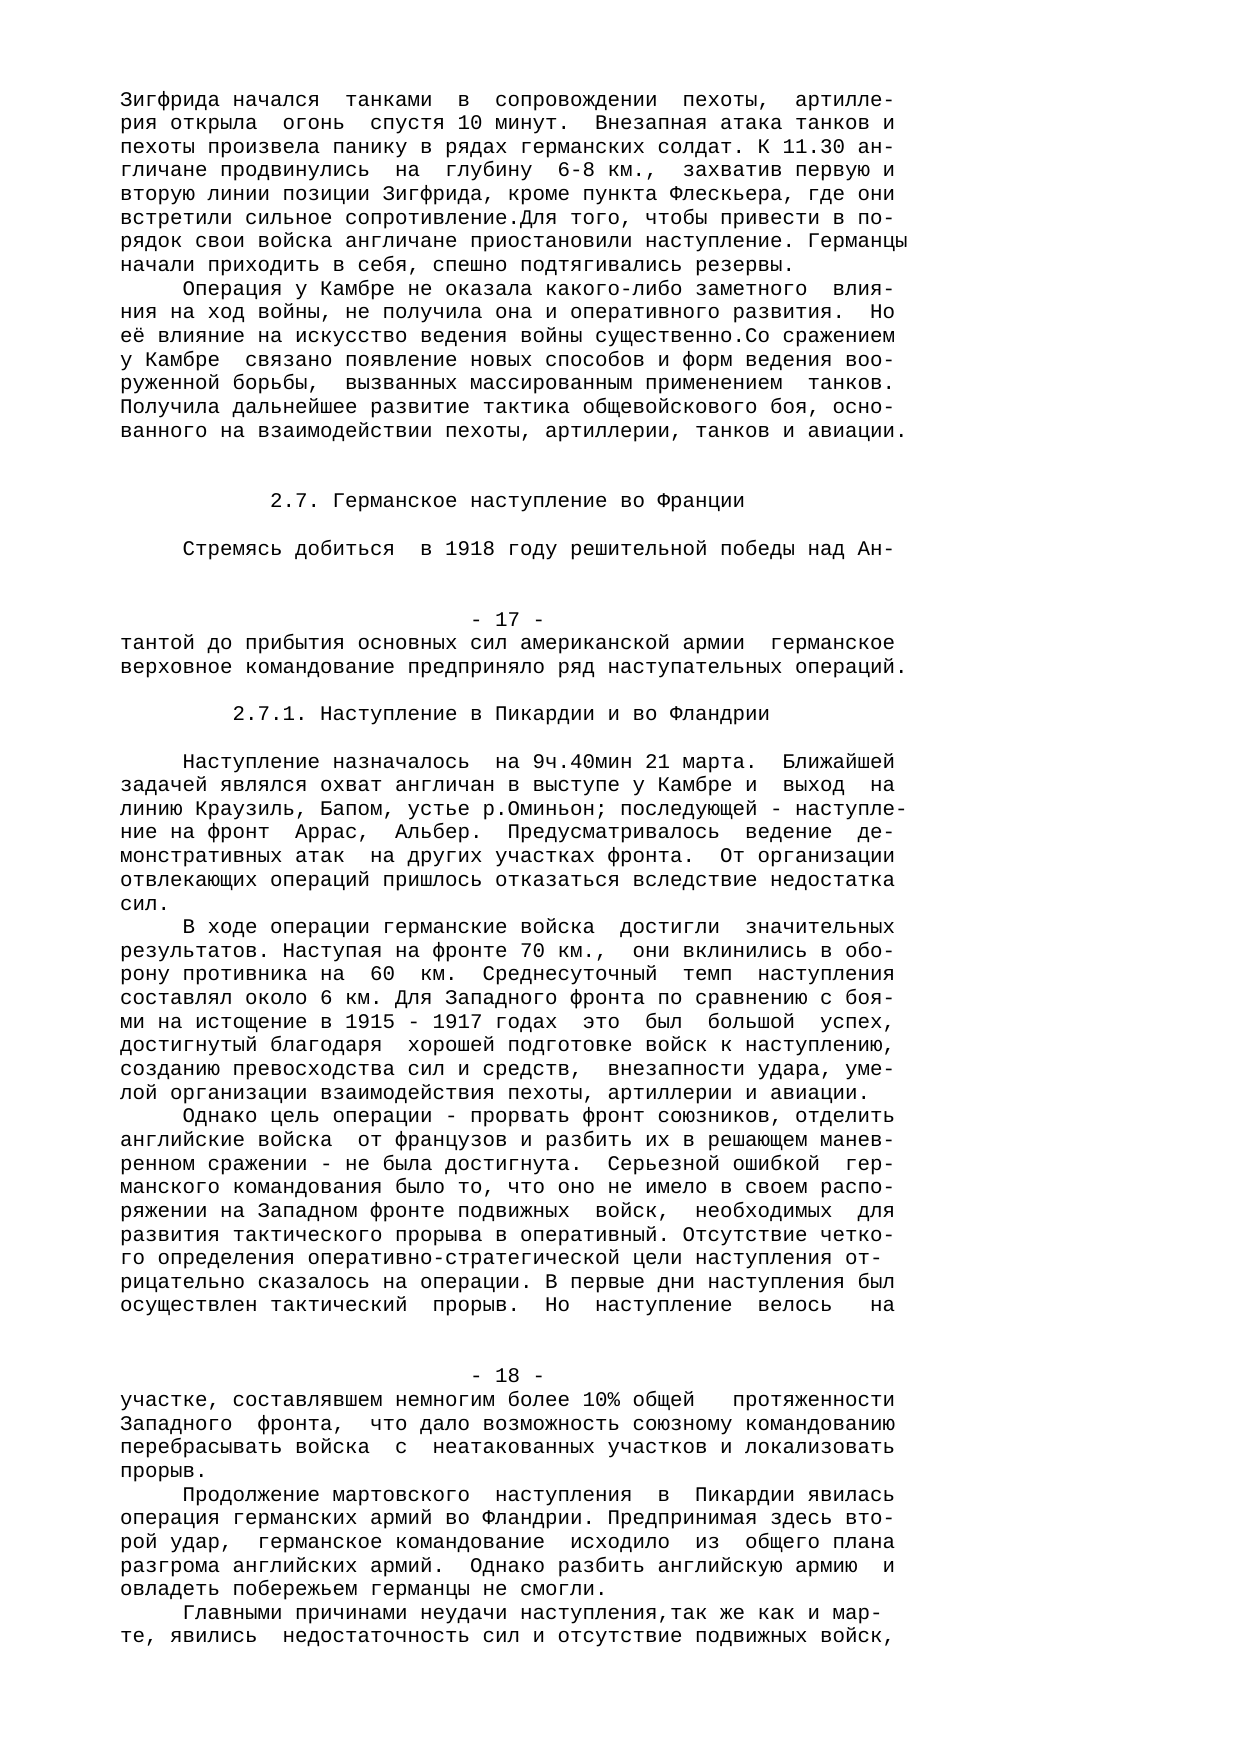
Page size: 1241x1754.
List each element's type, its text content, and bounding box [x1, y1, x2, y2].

text 2.7. Германское наступление во Франции [120, 491, 1120, 514]
text перебрасывать войска с неатакованных участков и локализовать [120, 1436, 1120, 1460]
text Зигфрида начался танками в сопровождении пехоты, артилле- [120, 88, 1120, 112]
text рону противника на 60 км. Среднесуточный темп наступления [120, 963, 1120, 987]
text операция германских армий во Фландрии. Предпринимая здесь вто- [120, 1507, 1120, 1531]
text Наступление назначалось на 9ч.40мин 21 марта. Ближайшей [120, 751, 1120, 774]
text ние на фронт Аррас, Альбер. Предусматривалось ведение де- [120, 822, 1120, 845]
text осуществлен тактический прорыв. Но наступление велось на [120, 1294, 1120, 1318]
text прорыв. [120, 1460, 1120, 1484]
text рой удар, германское командование исходило из общего плана [120, 1531, 1120, 1554]
text пехоты произвела панику в рядах германских солдат. К 11.30 ан- [120, 136, 1120, 159]
text го определения оперативно-стратегической цели наступления от- [120, 1247, 1120, 1271]
text 2.7.1. Наступление в Пикардии и во Фландрии [120, 703, 1120, 727]
text ряжении на Западном фронте подвижных войск, необходимых для [120, 1200, 1120, 1223]
text ми на истощение в 1915 - 1917 годах это был большой успех, [120, 1011, 1120, 1034]
text ния на ход войны, не получила она и оперативного развития. Но [120, 301, 1120, 325]
text развития тактического прорыва в оперативный. Отсутствие четко- [120, 1223, 1120, 1247]
text рия открыла огонь спустя 10 минут. Внезапная атака танков и [120, 112, 1120, 136]
text вторую линии позиции Зигфрида, кроме пункта Флескьера, где они [120, 183, 1120, 207]
text овладеть побережьем германцы не смогли. [120, 1578, 1120, 1602]
text задачей являлся охват англичан в выступе у Камбре и выход на [120, 774, 1120, 798]
text сил. [120, 892, 1120, 916]
text составлял около 6 км. Для Западного фронта по сравнению с боя- [120, 987, 1120, 1011]
text В ходе операции германские войска достигли значительных [120, 916, 1120, 940]
text тантой до прибытия основных сил американской армии германское [120, 632, 1120, 656]
text встретили сильное сопротивление.Для того, чтобы привести в по- [120, 207, 1120, 230]
text манского командования было то, что оно не имело в своем распо- [120, 1176, 1120, 1200]
text разгрома английских армий. Однако разбить английскую армию и [120, 1554, 1120, 1578]
text достигнутый благодаря хорошей подготовке войск к наступлению, [120, 1034, 1120, 1058]
text её влияние на искусство ведения войны существенно.Со сражением [120, 325, 1120, 349]
text монстративных атак на других участках фронта. От организации [120, 845, 1120, 869]
text Стремясь добиться в 1918 году решительной победы над Ан- [120, 538, 1120, 561]
text рицательно сказалось на операции. В первые дни наступления был [120, 1271, 1120, 1294]
text английские войска от французов и разбить их в решающем манев- [120, 1129, 1120, 1153]
text рядок свои войска англичане приостановили наступление. Германцы [120, 230, 1120, 254]
text Получила дальнейшее развитие тактика общевойскового боя, осно- [120, 396, 1120, 419]
text ренном сражении - не была достигнута. Серьезной ошибкой гер- [120, 1153, 1120, 1176]
text начали приходить в себя, спешно подтягивались резервы. [120, 254, 1120, 278]
text гличане продвинулись на глубину 6-8 км., захватив первую и [120, 159, 1120, 183]
text Однако цель операции - прорвать фронт союзников, отделить [120, 1105, 1120, 1129]
text лой организации взаимодействия пехоты, артиллерии и авиации. [120, 1082, 1120, 1105]
text Продолжение мартовского наступления в Пикардии явилась [120, 1484, 1120, 1507]
text верховное командование предприняло ряд наступательных операций. [120, 656, 1120, 680]
text те, явились недостаточность сил и отсутствие подвижных войск, [120, 1626, 1120, 1649]
text линию Краузиль, Бапом, устье р.Оминьон; последующей - наступле- [120, 798, 1120, 822]
text участке, составлявшем немногим более 10% общей протяженности [120, 1389, 1120, 1413]
text у Камбре связано появление новых способов и форм ведения воо- [120, 349, 1120, 372]
text отвлекающих операций пришлось отказаться вследствие недостатка [120, 869, 1120, 892]
text - 18 - [120, 1365, 1120, 1389]
text - 17 - [120, 609, 1120, 632]
text Западного фронта, что дало возможность союзному командованию [120, 1413, 1120, 1436]
text созданию превосходства сил и средств, внезапности удара, уме- [120, 1058, 1120, 1082]
text результатов. Наступая на фронте 70 км., они вклинились в обо- [120, 940, 1120, 963]
text руженной борьбы, вызванных массированным применением танков. [120, 372, 1120, 396]
text ванного на взаимодействии пехоты, артиллерии, танков и авиации. [120, 419, 1120, 443]
text Главными причинами неудачи наступления,так же как и мар- [120, 1602, 1120, 1626]
text Операция у Камбре не оказала какого-либо заметного влия- [120, 278, 1120, 301]
